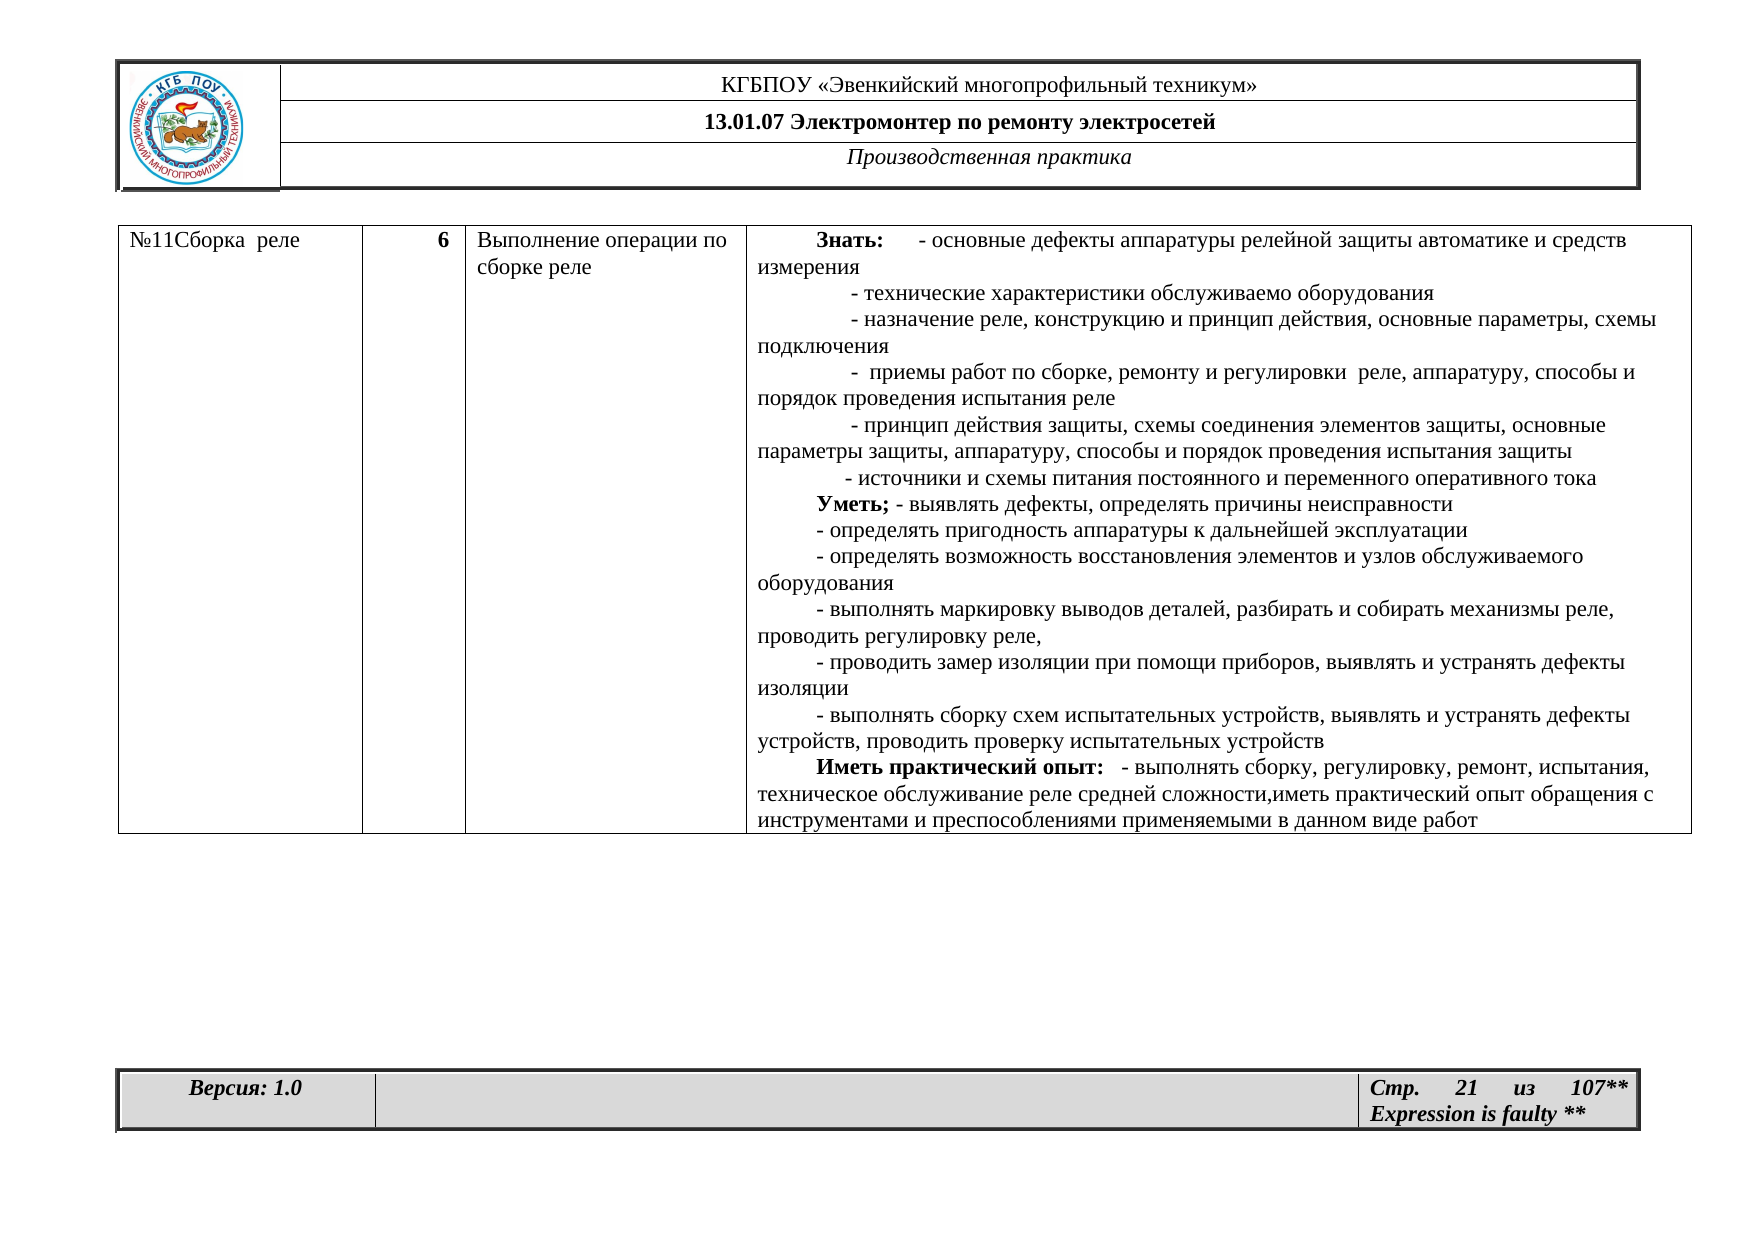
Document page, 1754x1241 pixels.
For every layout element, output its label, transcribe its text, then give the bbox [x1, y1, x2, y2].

picture [129, 71, 176, 119]
table_cell №11Сборка реле [119, 226, 362, 832]
table_cell Знать: - основные дефекты аппаратуры релейной защиты автоматике и средств измерения - технические характеристики обслуживаемо оборудования - назначение реле, конструкцию и принцип действия, основные параметры, схемы подключения - приемы работ по сборке, ремонту и регулировки реле, аппаратуру, способы и порядок проведения испытания реле - принцип действия защиты, схемы соединения элементов защиты, основные параметры защиты, аппаратуру, способы и порядок проведения испытания защиты - источники и схемы питания постоянного и переменного оперативного тока Уметь; - выявлять дефекты, определять причины неисправности - определять пригодность аппаратуры к дальнейшей эксплуатации - определять возможность восстановления элементов и узлов обслуживаемого оборудования - выполнять маркировку выводов деталей, разбирать и собирать механизмы реле, проводить регулировку реле, - проводить замер изоляции при помощи приборов, выявлять и устранять дефекты изоляции - выполнять сборку схем испытательных устройств, выявлять и устранять дефекты устройств, проводить проверку испытательных устройств Иметь практический опыт: - выполнять сборку, регулировку, ремонт, испытания, техническое обслуживание реле средней сложности,иметь практический опыт обращения с инструментами и преспособлениями применяемыми в данном виде работ [747, 226, 1691, 832]
table_cell Выполнение операции по сборке реле [466, 226, 746, 832]
table_cell 6 [363, 226, 465, 832]
picture [129, 71, 244, 186]
